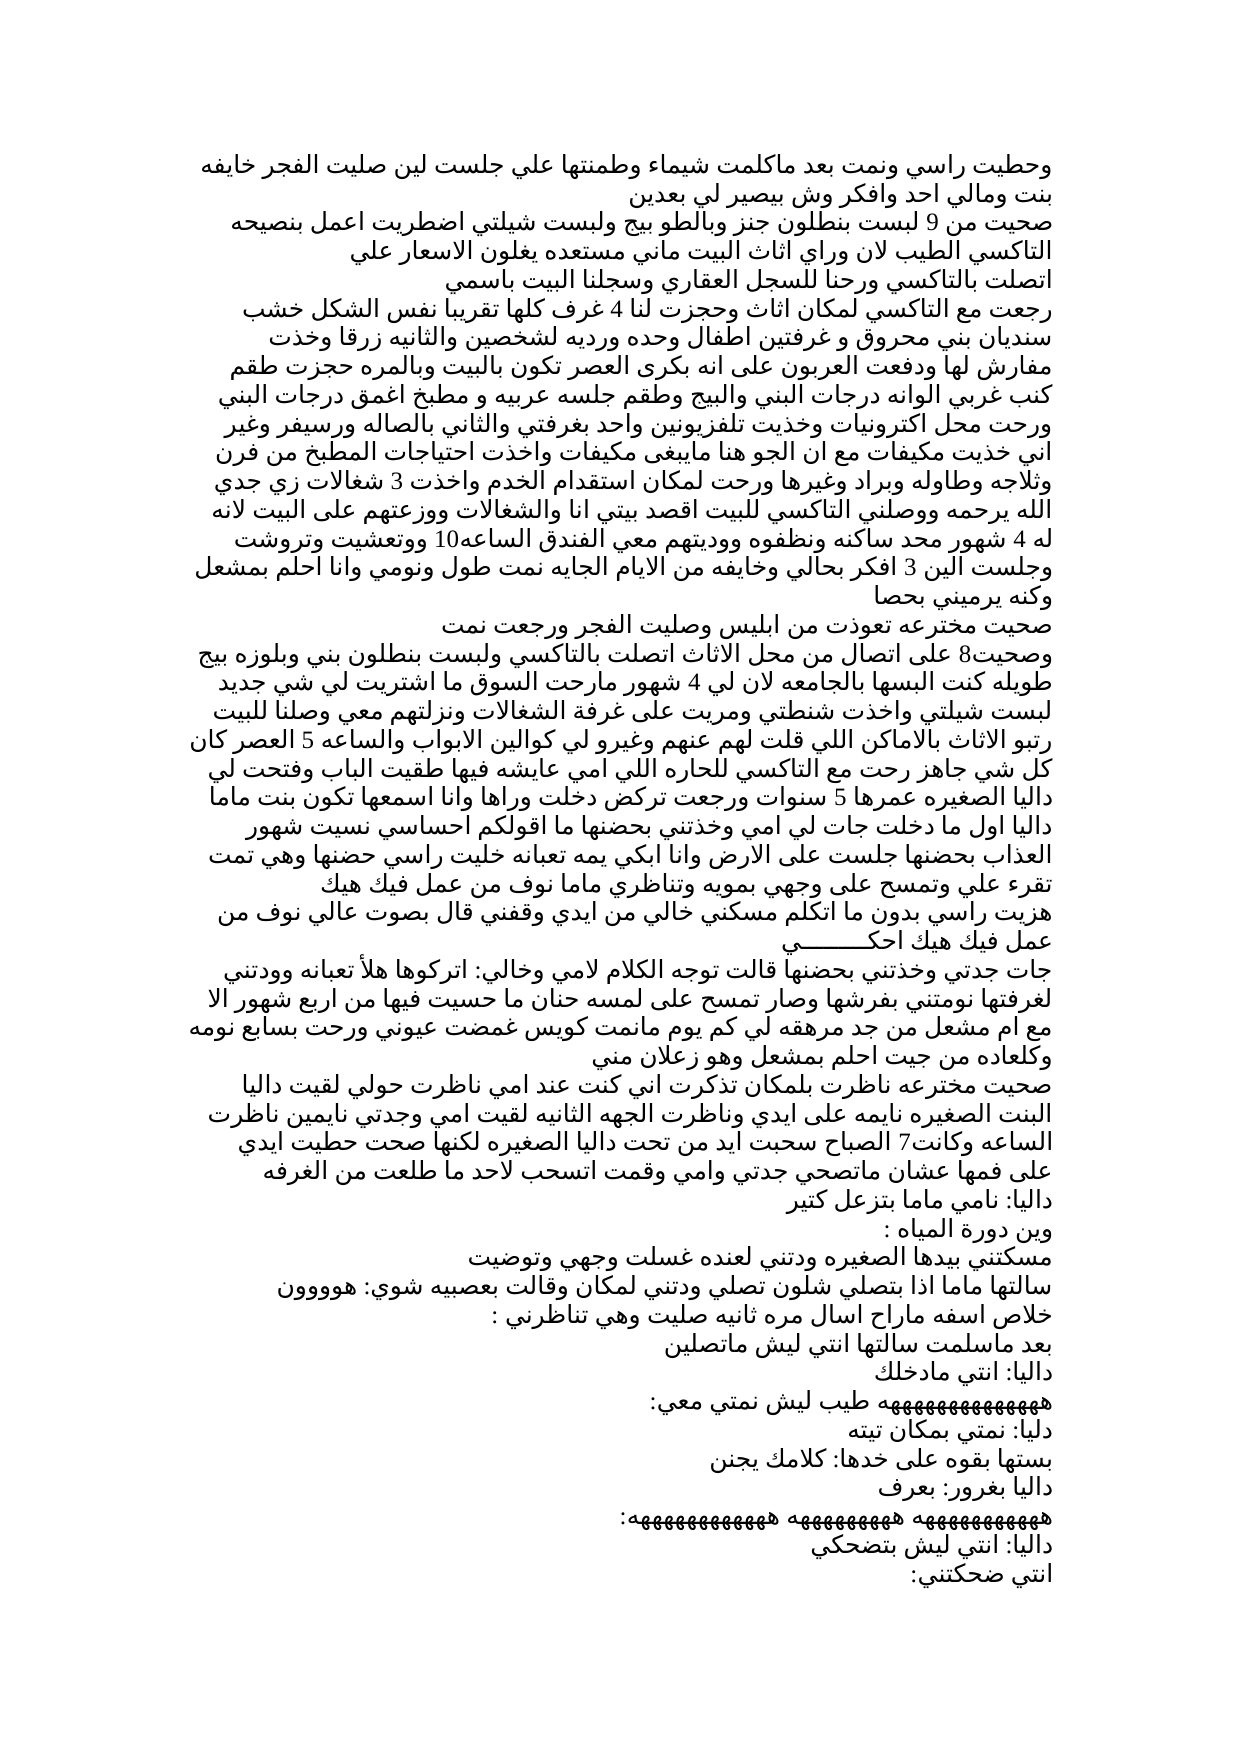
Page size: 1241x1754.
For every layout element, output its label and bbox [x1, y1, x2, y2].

text [187, 150, 1053, 1587]
